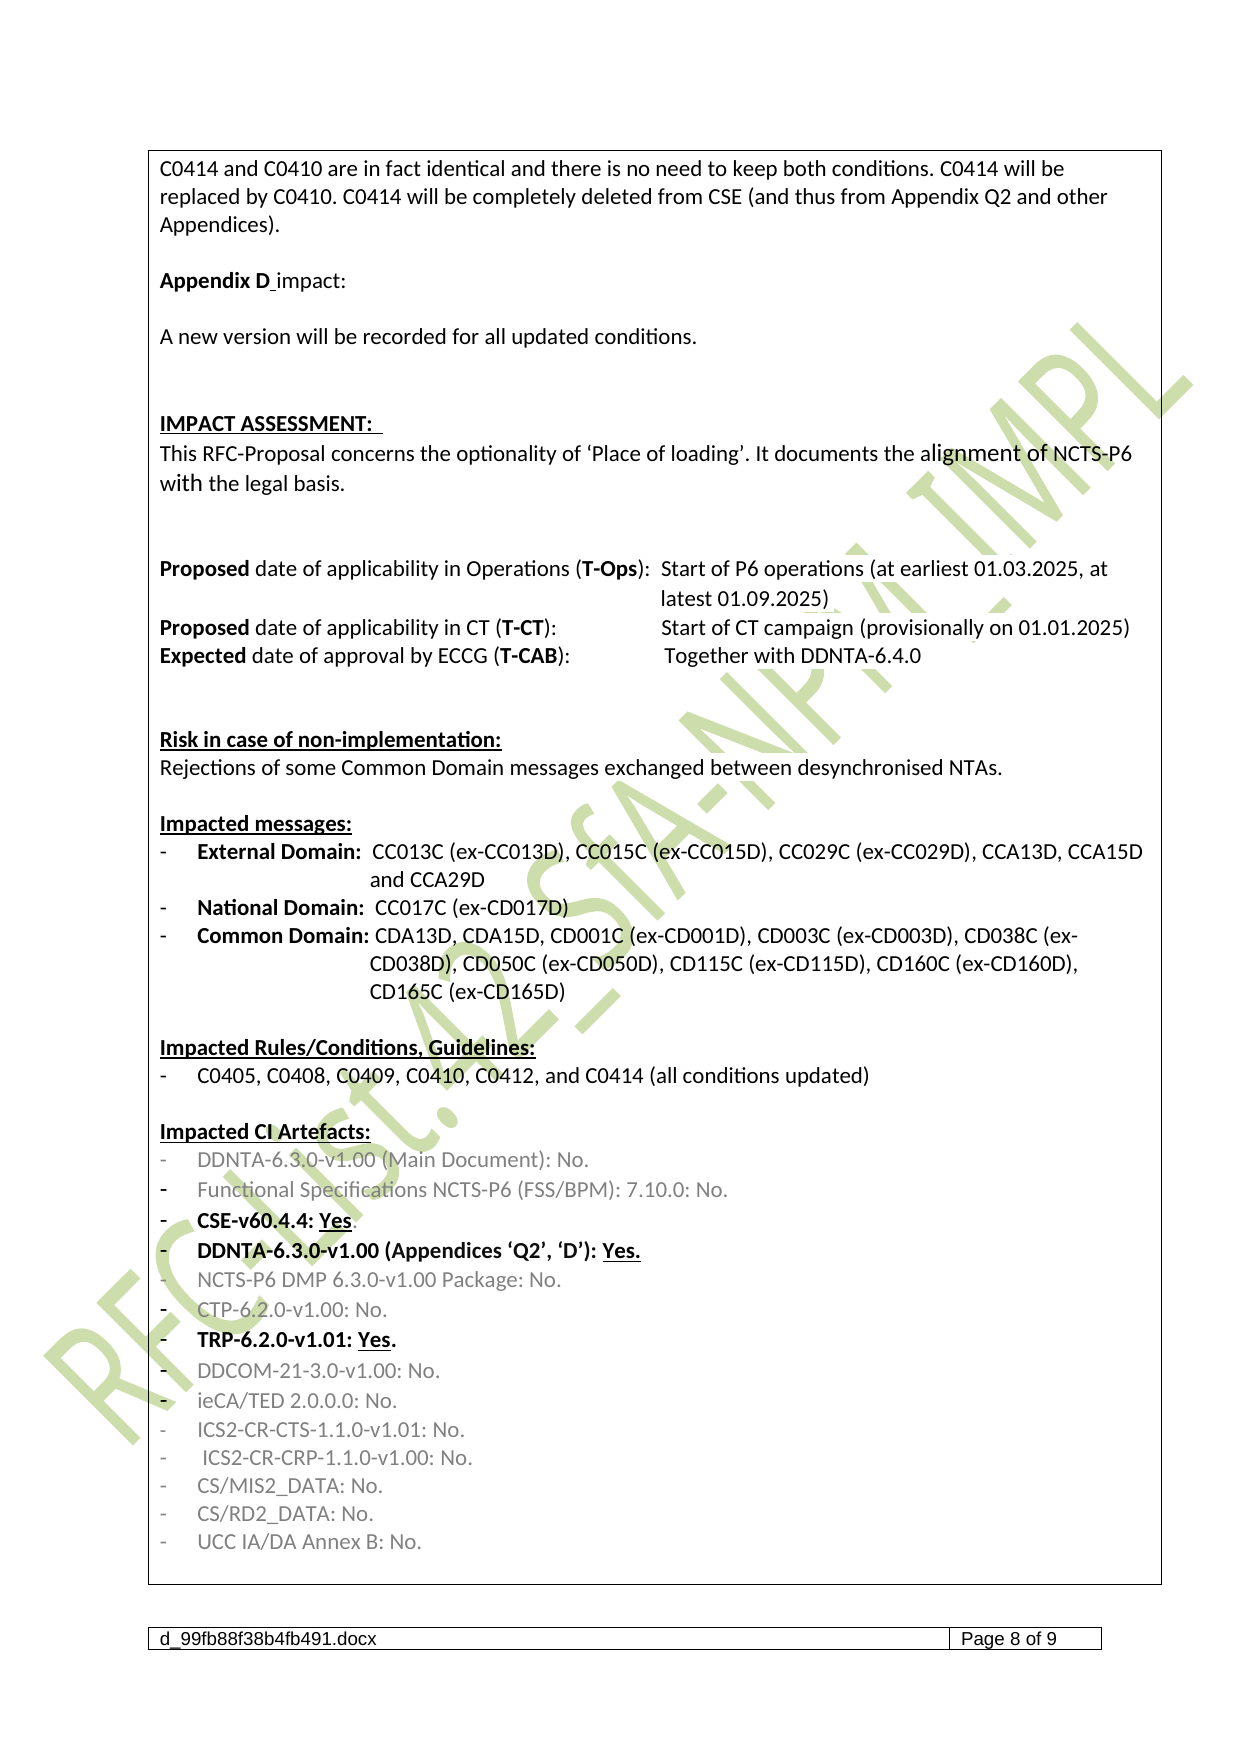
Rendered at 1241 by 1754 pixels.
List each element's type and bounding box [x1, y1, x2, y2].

table_header [149, 151, 1161, 1584]
